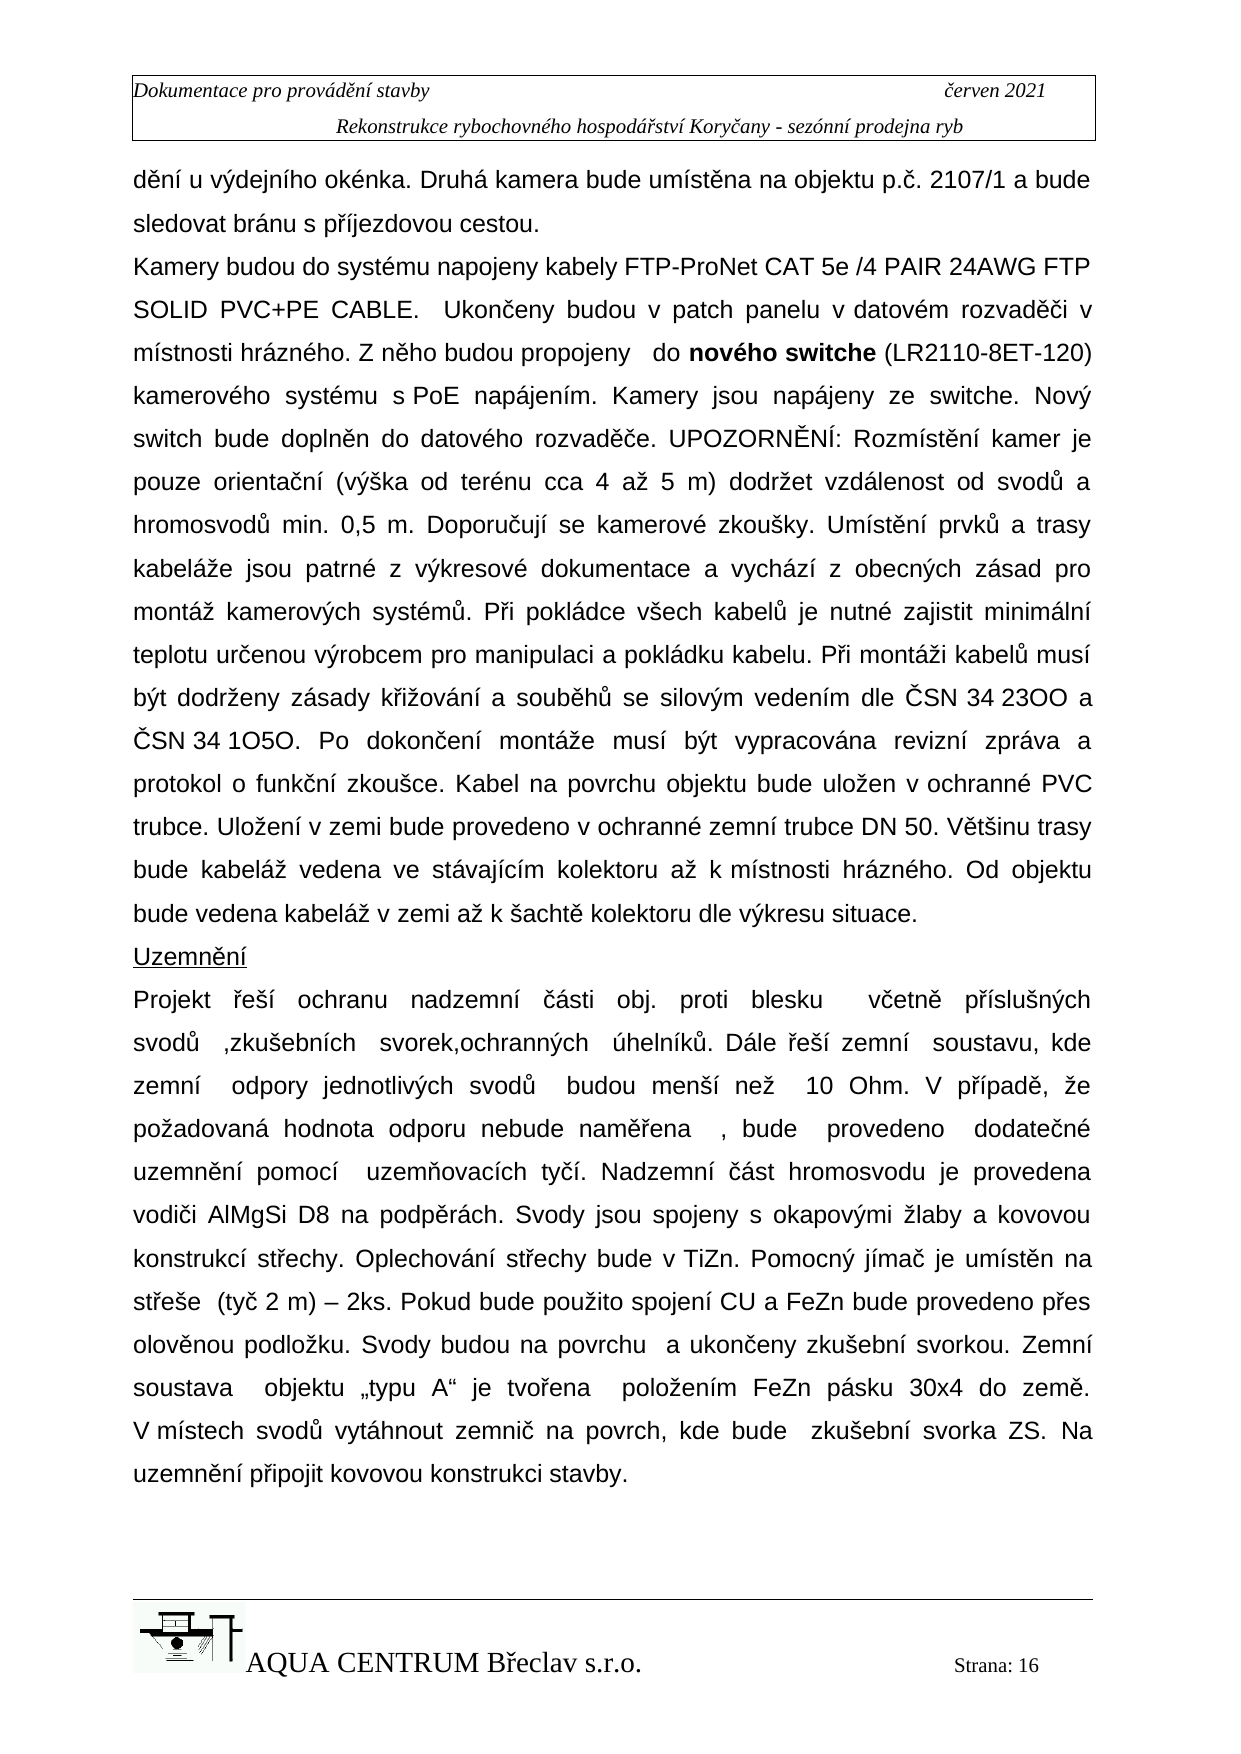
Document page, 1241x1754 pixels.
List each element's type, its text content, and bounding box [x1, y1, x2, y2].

text Uzemnění [133, 942, 1093, 970]
text Projekt řeší ochranu nadzemní části obj. proti blesku včetně příslušných svodů ,zkušebních svorek,ochranných úhelníků. Dále řeší zemní soustavu, kde zemní odpory jednotlivých svodů budou menší než 10 Ohm. V případě, že požadovaná hodnota odporu nebude naměřena , bude provedeno dodatečné uzemnění pomocí uzemňovacích tyčí. Nadzemní část hromosvodu je provedena vodiči AlMgSi D8 na podpěrách. Svody jsou spojeny s okapovými žlaby a kovovou konstrukcí střechy. Oplechování střechy bude v TiZn. Pomocný jímač je umístěn na střeše (tyč 2 m) – 2ks. Pokud bude použito spojení CU a FeZn bude provedeno přes olověnou podložku. Svody budou na povrchu a ukončeny zkušební svorkou. Zemní soustava objektu „typu A“ je tvořena položením FeZn pásku 30x4 do země. V místech svodů vytáhnout zemnič na povrch, kde bude zkušební svorka ZS. Na uzemnění připojit kovovou konstrukci stavby. [133, 985, 1093, 1488]
picture [132, 1602, 246, 1673]
text Kamery budou do systému napojeny kabely FTP-ProNet CAT 5e /4 PAIR 24AWG FTP SOLID PVC+PE CABLE. Ukončeny budou v patch panelu v datovém rozvaděči v místnosti hrázného. Z něho budou propojeny do nového switche (LR2110-8ET-120) kamerového systému s PoE napájením. Kamery jsou napájeny ze switche. Nový switch bude doplněn do datového rozvaděče. UPOZORNĚNÍ: Rozmístění kamer je pouze orientační (výška od terénu cca 4 až 5 m) dodržet vzdálenost od svodů a hromosvodů min. 0,5 m. Doporučují se kamerové zkoušky. Umístění prvků a trasy kabeláže jsou patrné z výkresové dokumentace a vychází z obecných zásad pro montáž kamerových systémů. Při pokládce všech kabelů je nutné zajistit minimální teplotu určenou výrobcem pro manipulaci a pokládku kabelu. Při montáži kabelů musí být dodrženy zásady křižování a souběhů se silovým vedením dle ČSN 34 23OO a ČSN 34 1O5O. Po dokončení montáže musí být vypracována revizní zpráva a protokol o funkční zkoušce. Kabel na povrchu objektu bude uložen v ochranné PVC trubce. Uložení v zemi bude provedeno v ochranné zemní trubce DN 50. Většinu trasy bude kabeláž vedena ve stávajícím kolektoru až k místnosti hrázného. Od objektu bude vedena kabeláž v zemi až k šachtě kolektoru dle výkresu situace. [133, 252, 1093, 927]
